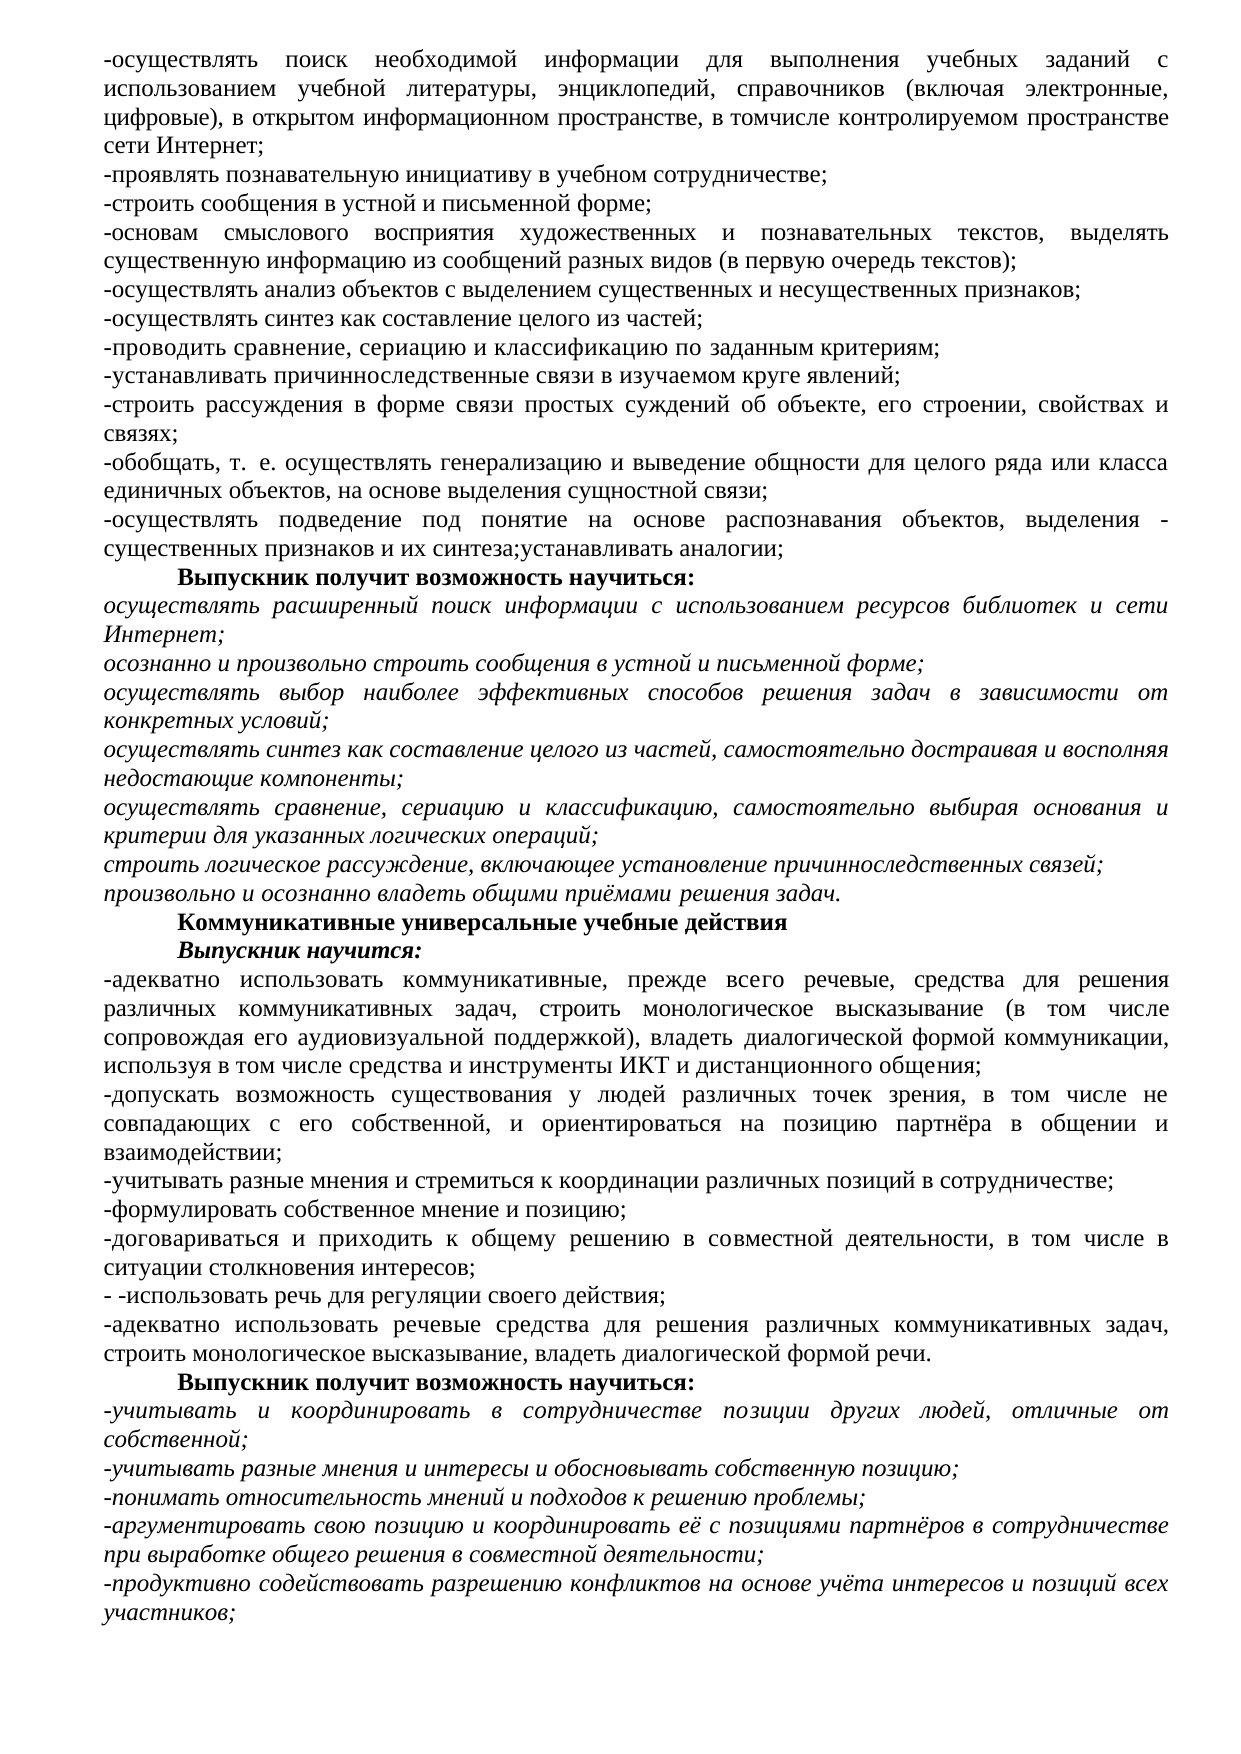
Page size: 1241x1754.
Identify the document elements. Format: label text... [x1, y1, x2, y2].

text -учитывать разные мнения и интересы и обосновывать собственную позицию; [103, 1453, 1169, 1482]
text -осуществлять анализ объектов с выделением существенных и несущественных признаков; [103, 274, 1169, 303]
text -договариваться и приходить к общему решению в совместной деятельности, в том числе в ситуации столкновения интересов; [103, 1223, 1169, 1281]
text - -использовать речь для регуляции своего действия; [103, 1281, 1169, 1309]
text осуществлять сравнение, сериацию и классификацию, самостоятельно выбирая основания и критерии для указанных логических операций; [103, 792, 1169, 849]
text -устанавливать причинно­следственные связи в изучаемом круге явлений; [103, 361, 1169, 389]
text строить логическое рассуждение, включающее установление причинно­следственных связей; [103, 849, 1169, 878]
text -строить рассуждения в форме связи простых суждений об объекте, его строении, свойствах и связях; [103, 389, 1169, 447]
text -формулировать собственное мнение и позицию; [103, 1194, 1169, 1223]
text -аргументировать свою позицию и координировать её с позициями партнёров в сотрудничестве при выработке общего решения в совместной деятельности; [103, 1511, 1169, 1568]
text осуществлять синтез как составление целого из частей, самостоятельно достраивая и восполняя недостающие компоненты; [103, 734, 1169, 792]
text -учитывать и координировать в сотрудничестве позиции других людей, отличные от собственной; [103, 1396, 1169, 1453]
text -основам смыслового восприятия художественных и познавательных текстов, выделять существенную информацию из сообщений разных видов (в первую очередь текстов); [103, 217, 1169, 274]
text -осуществлять подведение под понятие на основе распознавания объектов, выделения -существенных признаков и их синтеза;устанавливать аналогии; [103, 504, 1169, 562]
text -допускать возможность существования у людей различных точек зрения, в том числе не совпадающих с его собственной, и ориентироваться на позицию партнёра в общении и взаимодействии; [103, 1079, 1169, 1166]
text -проводить сравнение, сериацию и классификацию по заданным критериям; [103, 332, 1169, 361]
text произвольно и осознанно владеть общими приёмами решения задач. [103, 878, 1169, 907]
text -осуществлять синтез как составление целого из частей; [103, 303, 1169, 332]
text -проявлять познавательную инициативу в учебном сотрудничестве; [103, 159, 1169, 188]
text осуществлять расширенный поиск информации с использованием ресурсов библиотек и сети Интернет; [103, 591, 1169, 648]
text -адекватно использовать речевые средства для решения различных коммуникативных задач, строить монологическое высказывание, владеть диалогической формой речи. [103, 1309, 1169, 1367]
text -адекватно использовать коммуникативные, прежде всего речевые, средства для решения различных коммуникативных задач, строить монологическое высказывание (в том числе сопровождая его аудиовизуальной поддержкой), владеть диалогической формой коммуникации, используя в том числе средства и инструменты ИКТ и дистанционного общения; [103, 964, 1169, 1079]
text -продуктивно содействовать разрешению конфликтов на основе учёта интересов и позиций всех участников; [103, 1568, 1169, 1626]
text -строить сообщения в устной и письменной форме; [103, 188, 1169, 217]
text Выпускник научится: [103, 936, 1169, 964]
text Выпускник получит возможность научиться: [103, 1367, 1169, 1396]
text -понимать относительность мнений и подходов к решению проблемы; [103, 1482, 1169, 1511]
text -обобщать, т. е. осуществлять генерализацию и выведение общности для целого ряда или класса единичных объектов, на основе выделения сущностной связи; [103, 447, 1169, 504]
text -учитывать разные мнения и стремиться к координации различных позиций в сотрудничестве; [103, 1166, 1169, 1194]
text Коммуникативные универсальные учебные действия [103, 907, 1169, 936]
text -осуществлять поиск необходимой информации для выполнения учебных заданий с использованием учебной литературы, энциклопедий, справочников (включая электронные, цифровые), в открытом информационном пространстве, в томчисле контролируемом пространстве сети Интернет; [103, 44, 1169, 159]
text Выпускник получит возможность научиться: [103, 562, 1169, 591]
text осуществлять выбор наиболее эффективных способов решения задач в зависимости от конкретных условий; [103, 677, 1169, 734]
text осознанно и произвольно строить сообщения в устной и письменной форме; [103, 648, 1169, 677]
